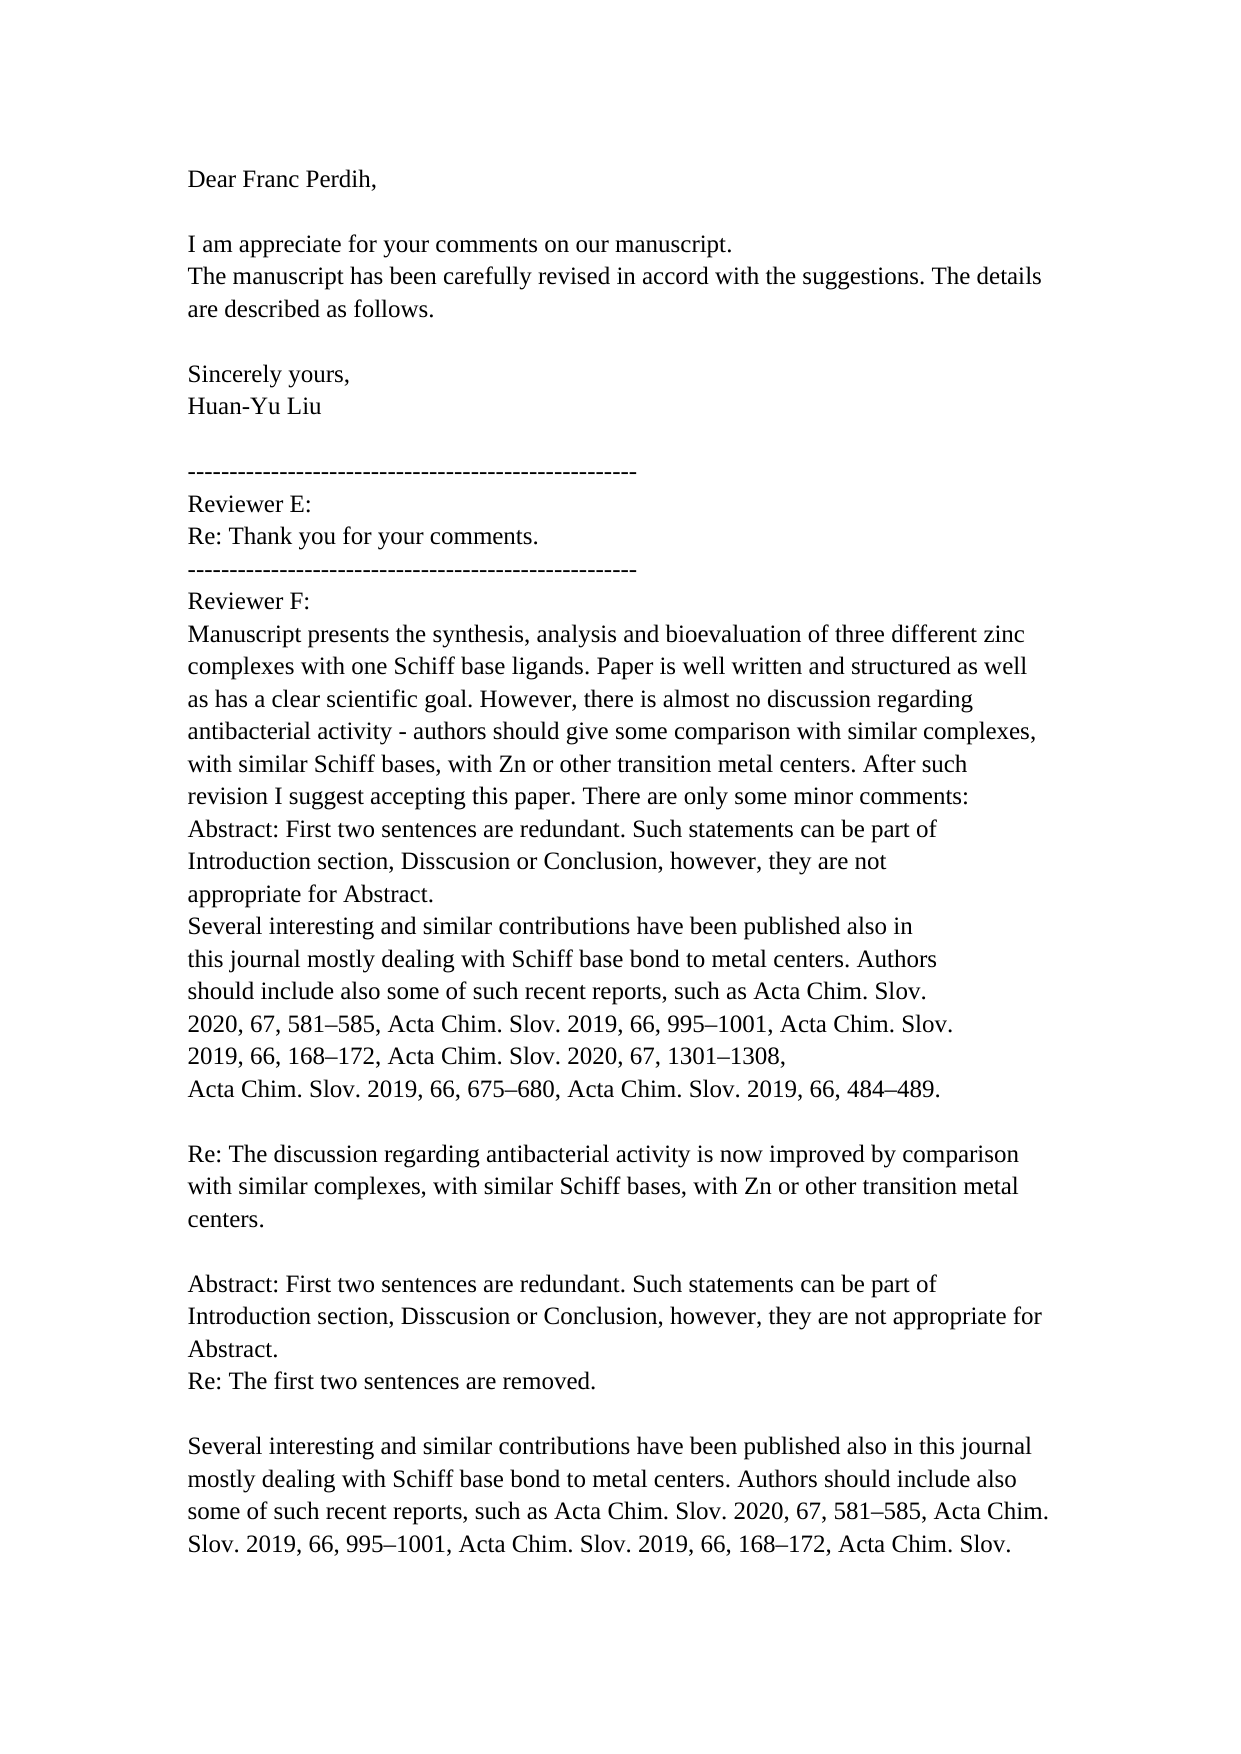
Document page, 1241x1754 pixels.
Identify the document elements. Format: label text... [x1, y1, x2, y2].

text Acta Chim. Slov. 2019, 66, 675–680, Acta Chim. Slov. 2019, 66, 484–489. [187, 1072, 1053, 1104]
text ------------------------------------------------------ [187, 454, 1053, 487]
text Re: The discussion regarding antibacterial activity is now improved by comparison with similar complexes, with similar Schiff bases, with Zn or other transition metal centers. [187, 1137, 1053, 1234]
text Dear Franc Perdih, [187, 162, 1053, 194]
text The manuscript has been carefully revised in accord with the suggestions. The details are described as follows. [187, 259, 1053, 324]
text Sincerely yours, [187, 357, 1053, 389]
text 2019, 66, 168–172, Acta Chim. Slov. 2020, 67, 1301–1308, [187, 1039, 1053, 1072]
text Manuscript presents the synthesis, analysis and bioevaluation of three different zinc complexes with one Schiff base ligands. Paper is well written and structured as well as has a clear scientific goal. However, there is almost no discussion regarding antibacterial activity - authors should give some comparison with similar complexes, with similar Schiff bases, with Zn or other transition metal centers. After such revision I suggest accepting this paper. There are only some minor comments: [187, 617, 1053, 812]
text Several interesting and similar contributions have been published also in [187, 909, 1053, 942]
text Re: Thank you for your comments. [187, 519, 1053, 552]
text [187, 1429, 1053, 1559]
text should include also some of such recent reports, such as Acta Chim. Slov. [187, 974, 1053, 1007]
text ------------------------------------------------------ [187, 552, 1053, 584]
text Reviewer E: [187, 487, 1053, 519]
text appropriate for Abstract. [187, 877, 1053, 909]
text this journal mostly dealing with Schiff base bond to metal centers. Authors [187, 942, 1053, 974]
text Huan-Yu Liu [187, 389, 1053, 422]
text Abstract: First two sentences are redundant. Such statements can be part of [187, 812, 1053, 844]
text 2020, 67, 581–585, Acta Chim. Slov. 2019, 66, 995–1001, Acta Chim. Slov. [187, 1007, 1053, 1039]
text Reviewer F: [187, 584, 1053, 617]
text I am appreciate for your comments on our manuscript. [187, 227, 1053, 259]
text Abstract: First two sentences are redundant. Such statements can be part of Introduction section, Disscusion or Conclusion, however, they are not appropriate for Abstract. [187, 1267, 1053, 1364]
text Introduction section, Disscusion or Conclusion, however, they are not [187, 844, 1053, 877]
text Re: The first two sentences are removed. [187, 1364, 1053, 1397]
